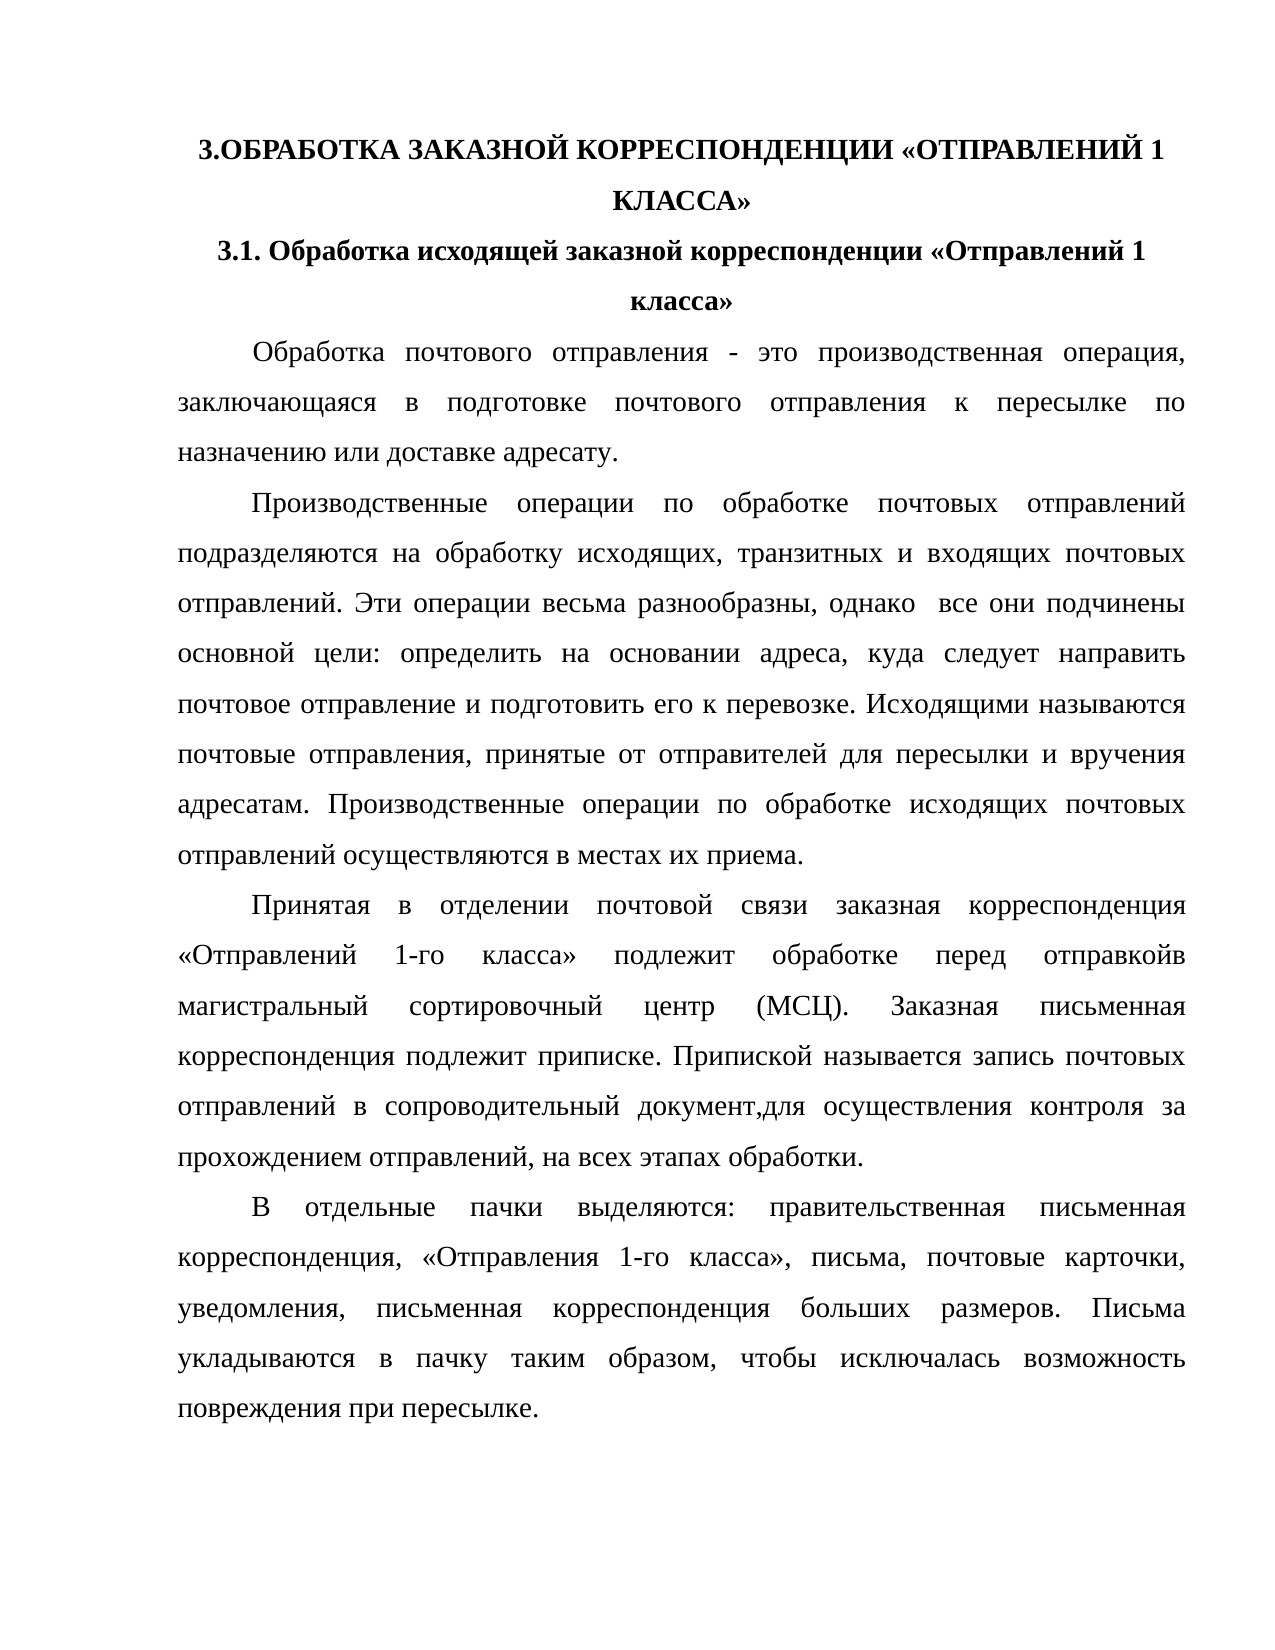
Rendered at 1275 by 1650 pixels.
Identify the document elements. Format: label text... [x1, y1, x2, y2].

text 3.1. Обработка исходящей заказной корреспонденции «Отправлений 1 класса» [177, 233, 1186, 317]
text Принятая в отделении почтовой связи заказная корреспонденция «Отправлений 1-го класса» подлежит обработке перед отправкойв магистральный сортировочный центр (МСЦ). Заказная письменная корреспонденция подлежит приписке. Припиской называется запись почтовых отправлений в сопроводительный документ,для осуществления контроля за прохождением отправлений, на всех этапах обработки. [177, 887, 1186, 1172]
text В отдельные пачки выделяются: правительственная письменная корреспонденция, «Отправления 1-го класса», письма, почтовые карточки, уведомления, письменная корреспонденция больших размеров. Письма укладываются в пачку таким образом, чтобы исключалась возможность повреждения при пересылке. [177, 1189, 1186, 1424]
text 3.ОБРАБОТКА ЗАКАЗНОЙ КОРРЕСПОНДЕНЦИИ «ОТПРАВЛЕНИЙ 1 КЛАССА» [177, 132, 1186, 216]
text Обработка почтового отправления - это производственная операция, заключающаяся в подготовке почтового отправления к пересылке по назначению или доставке адресату. [177, 334, 1186, 468]
text Производственные операции по обработке почтовых отправлений подразделяются на обработку исходящих, транзитных и входящих почтовых отправлений. Эти операции весьма разнообразны, однако все они подчинены основной цели: определить на основании адреса, куда следует направить почтовое отправление и подготовить его к перевозке. Исходящими называются почтовые отправления, принятые от отправителей для пересылки и вручения адресатам. Производственные операции по обработке исходящих почтовых отправлений осуществляются в местах их приема. [177, 485, 1186, 870]
